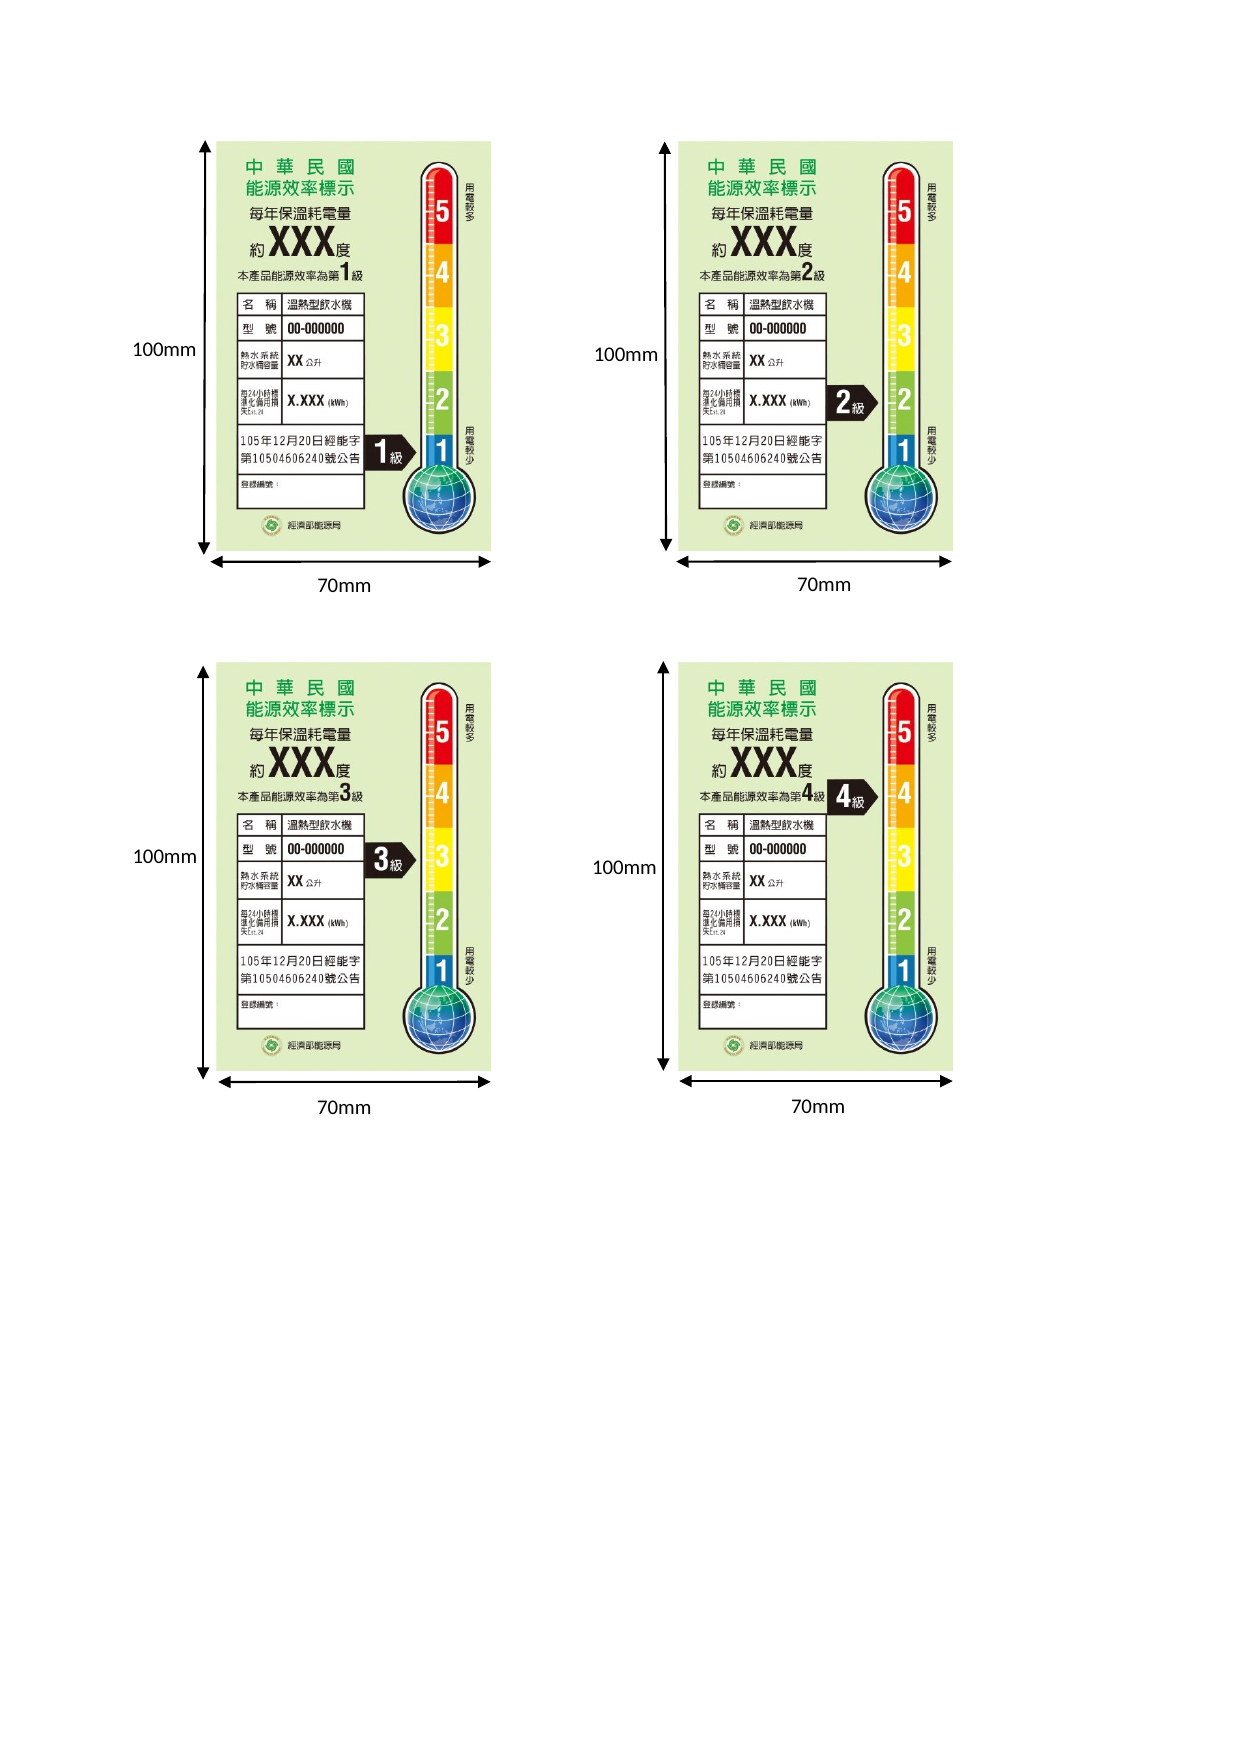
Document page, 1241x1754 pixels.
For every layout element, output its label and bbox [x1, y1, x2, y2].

picture [116, 141, 491, 614]
picture [578, 141, 953, 610]
picture [678, 662, 953, 1133]
picture [576, 831, 677, 901]
picture [117, 662, 491, 1136]
